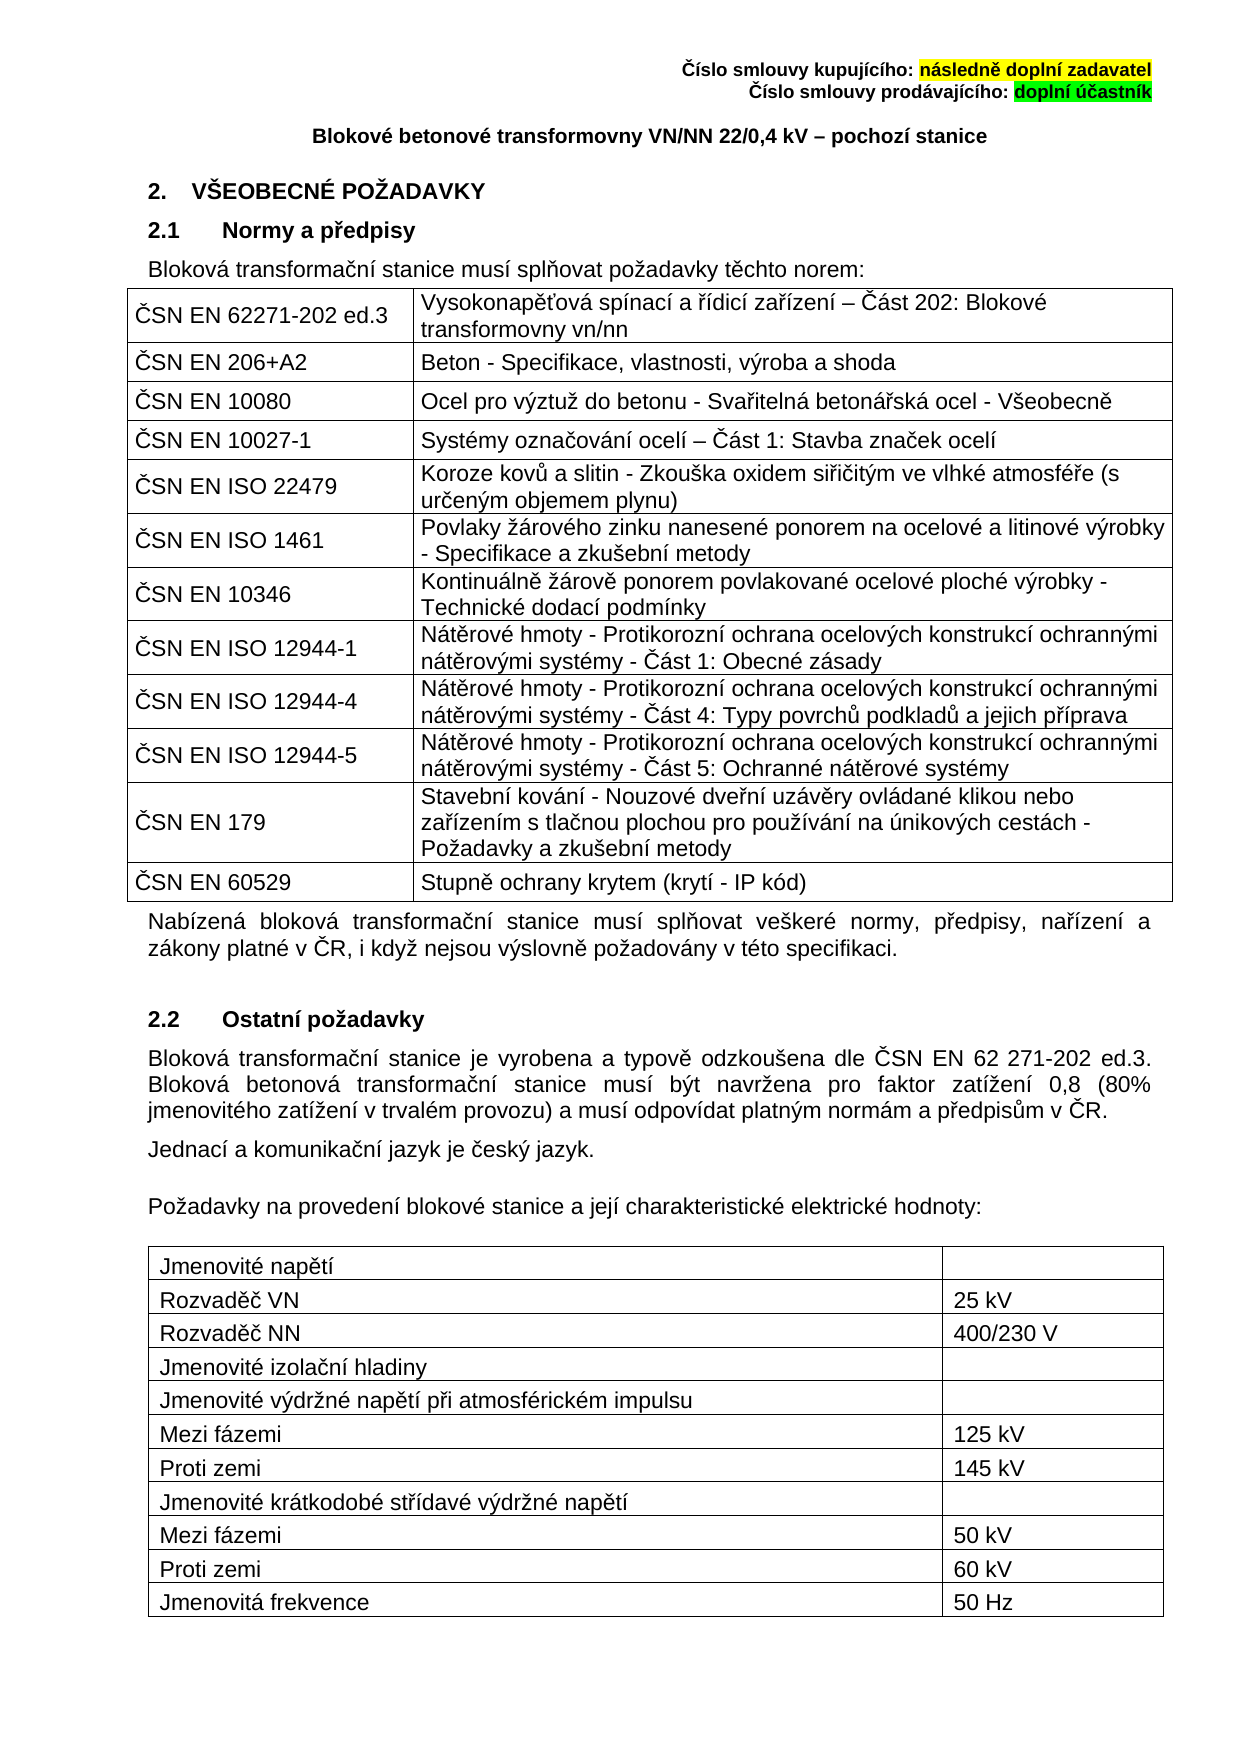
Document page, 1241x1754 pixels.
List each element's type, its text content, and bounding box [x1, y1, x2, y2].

table_cell Nátěrové hmoty - Protikorozní ochrana ocelových konstrukcí ochrannými nátěrovými systémy - Část 4: Typy povrchů podkladů a jejich příprava [414, 675, 1172, 728]
table_cell Jmenovité izolační hladiny [149, 1348, 942, 1380]
table_cell 25 kV [943, 1280, 1163, 1313]
table_cell Ocel pro výztuž do betonu - Svařitelná betonářská ocel - Všeobecně [414, 382, 1172, 420]
table_header Jmenovité napětí [149, 1247, 942, 1279]
table_header Vysokonapěťová spínací a řídicí zařízení – Část 202: Blokové transformovny vn/nn [414, 289, 1172, 342]
table_cell ČSN EN 10027-1 [128, 421, 413, 459]
table_cell Koroze kovů a slitin - Zkouška oxidem siřičitým ve vlhké atmosféře (s určeným objemem plynu) [414, 460, 1172, 513]
table_cell Proti zemi [149, 1550, 942, 1582]
list Normy a předpisy [148, 217, 1152, 243]
table_cell 60 kV [943, 1550, 1163, 1582]
table_cell Beton - Specifikace, vlastnosti, výroba a shoda [414, 343, 1172, 381]
text Požadavky na provedení blokové stanice a její charakteristické elektrické hodnoty: [148, 1193, 1152, 1219]
table_cell [943, 1482, 1163, 1515]
table_cell Systémy označování ocelí – Část 1: Stavba značek ocelí [414, 421, 1172, 459]
table_cell Nátěrové hmoty - Protikorozní ochrana ocelových konstrukcí ochrannými nátěrovými systémy - Část 1: Obecné zásady [414, 621, 1172, 674]
table_cell Povlaky žárového zinku nanesené ponorem na ocelové a litinové výrobky - Specifikace a zkušební metody [414, 514, 1172, 567]
text Bloková transformační stanice je vyrobena a typově odzkoušena dle ČSN EN 62 271-202 ed.3. Bloková betonová transformační stanice musí být navržena pro faktor zatížení 0,8 (80% jmenovitého zatížení v trvalém provozu) a musí odpovídat platným normám a předpisům v ČR. [148, 1045, 1152, 1124]
table_cell Jmenovitá frekvence [149, 1583, 942, 1616]
table_cell ČSN EN ISO 22479 [128, 460, 413, 513]
table_cell Rozvaděč NN [149, 1314, 942, 1347]
table_cell [943, 1381, 1163, 1414]
table_cell Jmenovité krátkodobé střídavé výdržné napětí [149, 1482, 942, 1515]
table_cell 145 kV [943, 1449, 1163, 1481]
table_cell 50 kV [943, 1516, 1163, 1548]
table_cell Stupně ochrany krytem (krytí - IP kód) [414, 863, 1172, 901]
table_cell [943, 1348, 1163, 1380]
table_cell 400/230 V [943, 1314, 1163, 1347]
table_cell 125 kV [943, 1415, 1163, 1447]
table_cell ČSN EN ISO 1461 [128, 514, 413, 567]
table_cell ČSN EN ISO 12944-1 [128, 621, 413, 674]
table_cell Jmenovité výdržné napětí při atmosférickém impulsu [149, 1381, 942, 1414]
table_cell ČSN EN 206+A2 [128, 343, 413, 381]
table_cell Nátěrové hmoty - Protikorozní ochrana ocelových konstrukcí ochrannými nátěrovými systémy - Část 5: Ochranné nátěrové systémy [414, 729, 1172, 782]
text Nabízená bloková transformační stanice musí splňovat veškeré normy, předpisy, nařízení a zákony platné v ČR, i když nejsou výslovně požadovány v této specifikaci. [148, 908, 1152, 961]
table_cell ČSN EN 10346 [128, 568, 413, 620]
table_cell Mezi fázemi [149, 1516, 942, 1548]
table_cell ČSN EN 60529 [128, 863, 413, 901]
table_cell Proti zemi [149, 1449, 942, 1481]
table_header ČSN EN 62271-202 ed.3 [128, 289, 413, 342]
table_cell Kontinuálně žárově ponorem povlakované ocelové ploché výrobky - Technické dodací podmínky [414, 568, 1172, 620]
table_cell ČSN EN 179 [128, 783, 413, 862]
list Ostatní požadavky [148, 1006, 1152, 1032]
text Bloková transformační stanice musí splňovat požadavky těchto norem: [148, 256, 1152, 282]
list Všeobecné požadavky [148, 178, 1152, 204]
table_cell Mezi fázemi [149, 1415, 942, 1447]
table_cell 50 Hz [943, 1583, 1163, 1616]
text Jednací a komunikační jazyk je český jazyk. [148, 1136, 1152, 1163]
table_cell ČSN EN ISO 12944-5 [128, 729, 413, 782]
table_header [943, 1247, 1163, 1279]
table_cell Stavební kování - Nouzové dveřní uzávěry ovládané klikou nebo zařízením s tlačnou plochou pro používání na únikových cestách - Požadavky a zkušební metody [414, 783, 1172, 862]
table_cell ČSN EN ISO 12944-4 [128, 675, 413, 728]
table_cell Rozvaděč VN [149, 1280, 942, 1313]
table_cell ČSN EN 10080 [128, 382, 413, 420]
